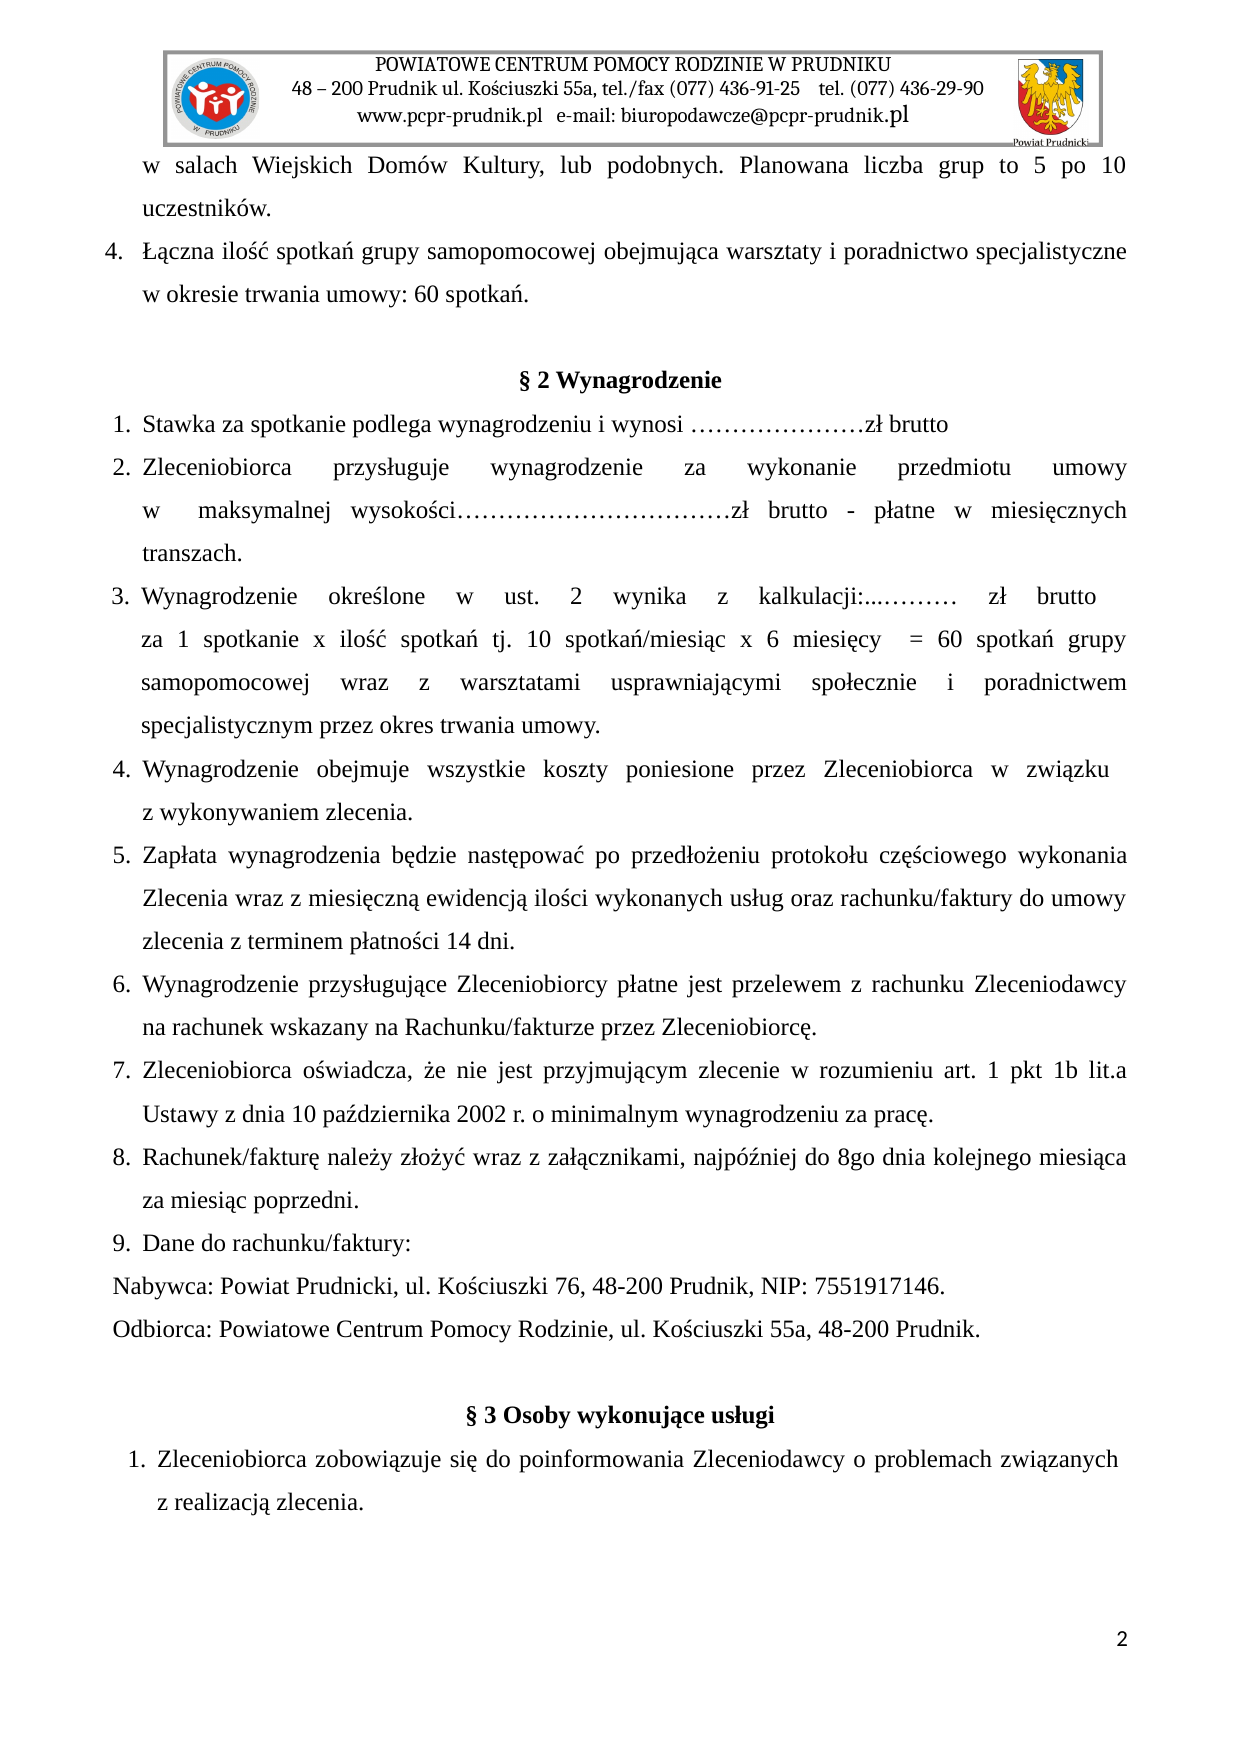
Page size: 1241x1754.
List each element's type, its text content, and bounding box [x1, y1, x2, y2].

picture [171, 58, 260, 139]
list Dane do rachunku/faktury: [112, 1228, 1128, 1257]
list Wynagrodzenie określone w ust. 2 wynika z kalkulacji:...……… zł brutto za 1 spotkanie x ilość spotkań tj. 10 spotkań/miesiąc x 6 miesięcy = 60 spotkań grupy samopomocowej wraz z warsztatami usprawniającymi społecznie i poradnictwem specjalistycznym przez okres trwania umowy. [111, 581, 1128, 739]
list Wynagrodzenie przysługujące Zleceniobiorcy płatne jest przelewem z rachunku Zleceniodawcy na rachunek wskazany na Rachunku/fakturze przez Zleceniobiorcę. [112, 969, 1128, 1041]
list Zleceniobiorca przysługuje wynagrodzenie za wykonanie przedmiotu umowy w maksymalnej wysokości……………………………zł brutto - płatne w miesięcznych transzach. [112, 452, 1128, 567]
picture [1013, 59, 1089, 146]
list Zleceniobiorca oświadcza, że nie jest przyjmującym zlecenie w rozumieniu art. 1 pkt 1b lit.a Ustawy z dnia 10 października 2002 r. o minimalnym wynagrodzeniu za pracę. [112, 1056, 1128, 1127]
list Wynagrodzenie obejmuje wszystkie koszty poniesione przez Zleceniobiorca w związku z wykonywaniem zlecenia. [112, 754, 1128, 826]
list Zapłata wynagrodzenia będzie następować po przedłożeniu protokołu częściowego wykonania Zlecenia wraz z miesięczną ewidencją ilości wykonanych usług oraz rachunku/faktury do umowy zlecenia z terminem płatności 14 dni. [112, 840, 1128, 955]
list Łączna ilość spotkań grupy samopomocowej obejmująca warsztaty i poradnictwo specjalistyczne w okresie trwania umowy: 60 spotkań. [104, 236, 1128, 308]
list Rachunek/fakturę należy złożyć wraz z załącznikami, najpóźniej do 8go dnia kolejnego miesiąca za miesiąc poprzedni. [112, 1142, 1128, 1214]
list Odbiorca: Powiatowe Centrum Pomocy Rodzinie, ul. Kościuszki 55a, 48-200 Prudnik. [112, 1314, 1128, 1343]
list Nabywca: Powiat Prudnicki, ul. Kościuszki 76, 48-200 Prudnik, NIP: 7551917146. [112, 1271, 1128, 1300]
list § 3 Osoby wykonujące usługi [112, 1401, 1128, 1429]
list § 2 Wynagrodzenie [112, 366, 1128, 394]
list Stawka za spotkanie podlega wynagrodzeniu i wynosi …………………zł brutto [112, 409, 1128, 437]
list Zleceniobiorca zobowiązuje się do poinformowania Zleceniodawcy o problemach związanych z realizacją zlecenia. [127, 1444, 1128, 1516]
